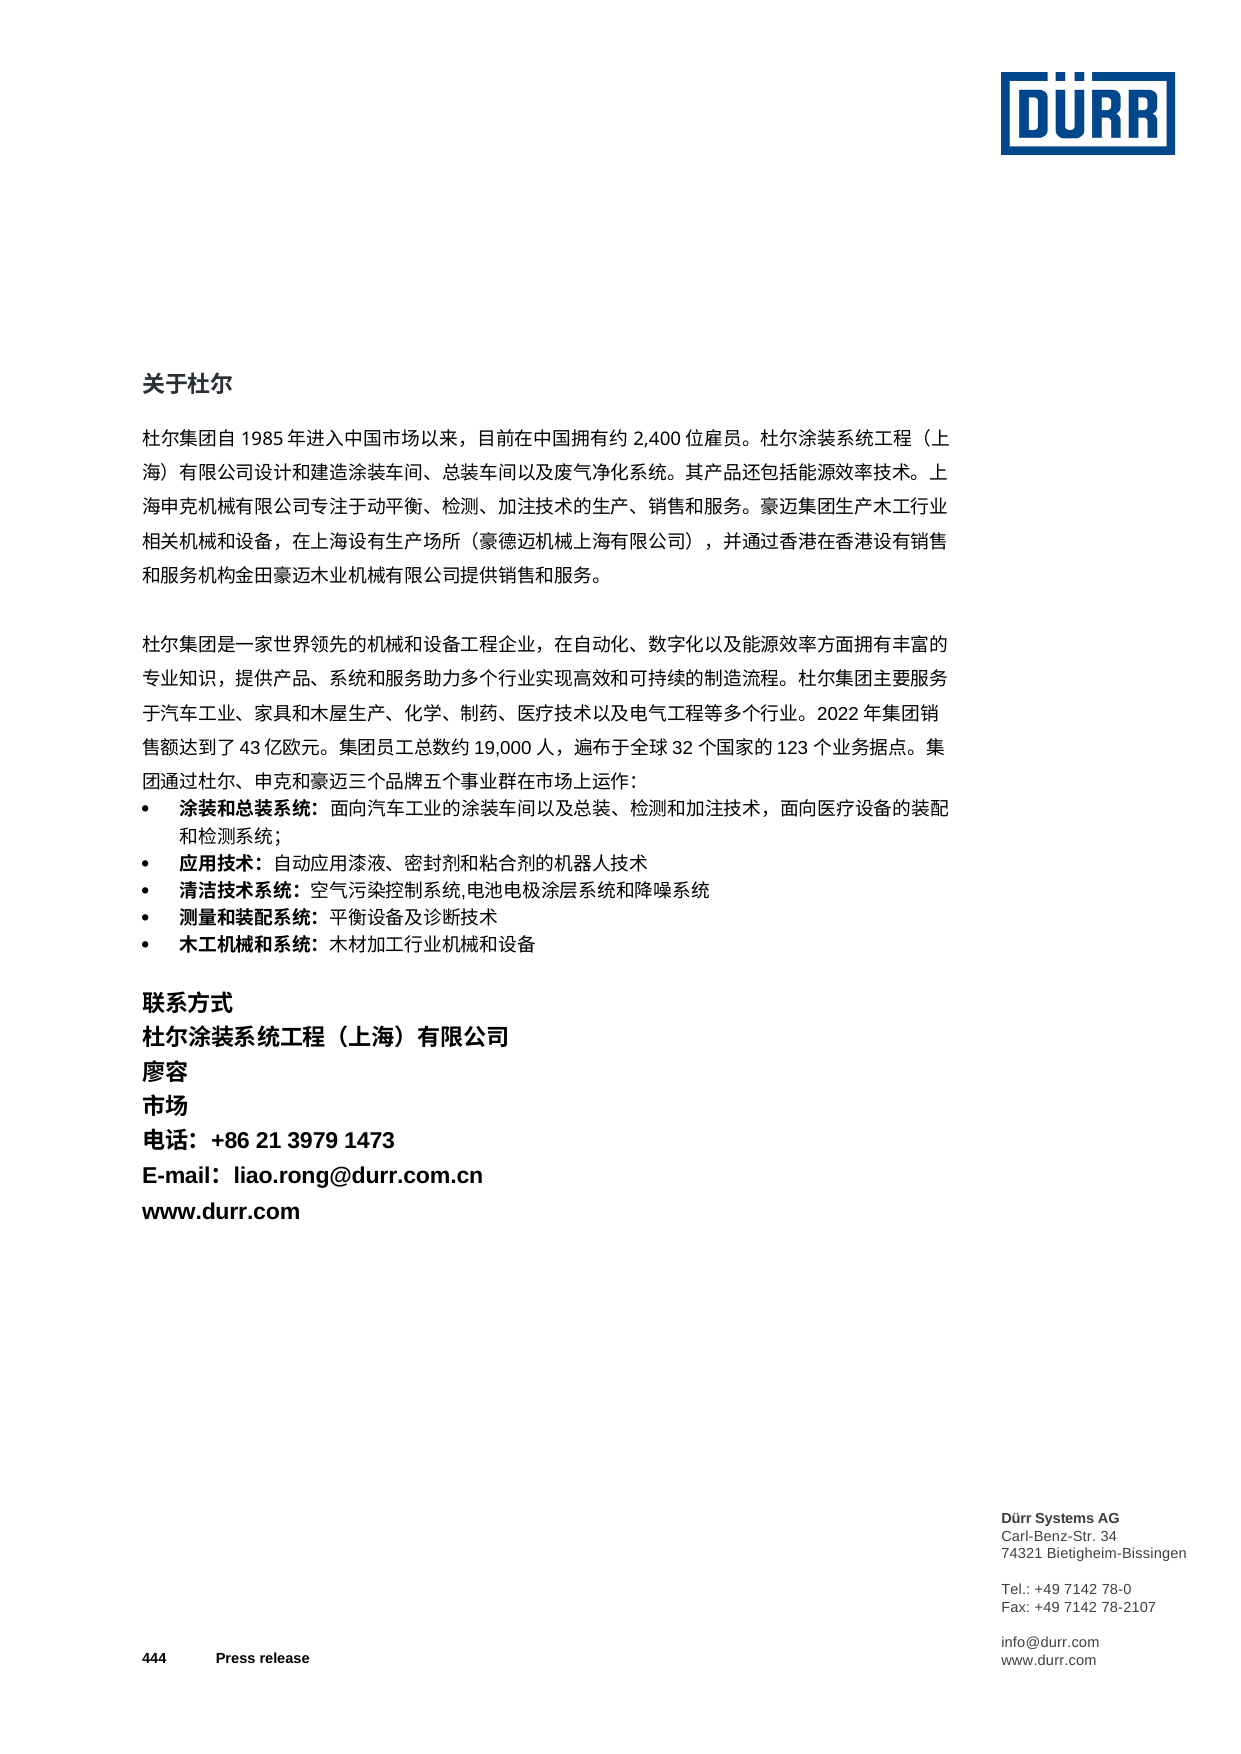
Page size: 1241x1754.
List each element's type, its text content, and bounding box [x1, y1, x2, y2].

list 木工机械和系统：木材加工行业机械和设备 [142, 930, 922, 957]
picture [1001, 72, 1175, 155]
text 杜尔集团自1985年进入中国市场以来，目前在中国拥有约2,400位雇员。杜尔涂装系统工程（上海）有限公司设计和建造涂装车间、总装车间以及废气净化系统。其产品还包括能源效率技术。上海申克机械有限公司专注于动平衡、检测、加注技术的生产、销售和服务。豪迈集团生产木工行业相关机械和设备，在上海设有生产场所（豪德迈机械上海有限公司），并通过香港在香港设有销售和服务机构金田豪迈木业机械有限公司提供销售和服务。 [142, 416, 951, 588]
text 杜尔涂装系统工程（上海）有限公司 [142, 1018, 951, 1052]
text 廖容 [142, 1052, 951, 1087]
text 联系方式 [142, 983, 951, 1018]
list 测量和装配系统：平衡设备及诊断技术 [142, 903, 951, 930]
text E-mail：liao.rong@durr.com.cn [142, 1155, 951, 1190]
text www.durr.com [142, 1190, 951, 1224]
text 杜尔集团是一家世界领先的机械和设备工程企业，在自动化、数字化以及能源效率方面拥有丰富的专业知识，提供产品、系统和服务助力多个行业实现高效和可持续的制造流程。杜尔集团主要服务于汽车工业、家具和木屋生产、化学、制药、医疗技术以及电气工程等多个行业。2022 年集团销售额达到了43亿欧元。集团员工总数约19,000 人，遍布于全球 32 个国家的123 个业务据点。集团通过杜尔、申克和豪迈三个品牌五个事业群在市场上运作： [142, 622, 951, 794]
text 关于杜尔 [142, 366, 951, 399]
list 清洁技术系统：空气污染控制系统,电池电极涂层系统和降噪系统 [142, 876, 951, 903]
list 应用技术：自动应用漆液、密封剂和粘合剂的机器人技术 [142, 848, 951, 876]
list 涂装和总装系统：面向汽车工业的涂装车间以及总装、检测和加注技术，面向医疗设备的装配和检测系统； [142, 794, 951, 848]
text 市场 [142, 1087, 951, 1121]
text 电话：+86 21 3979 1473 [142, 1121, 951, 1155]
